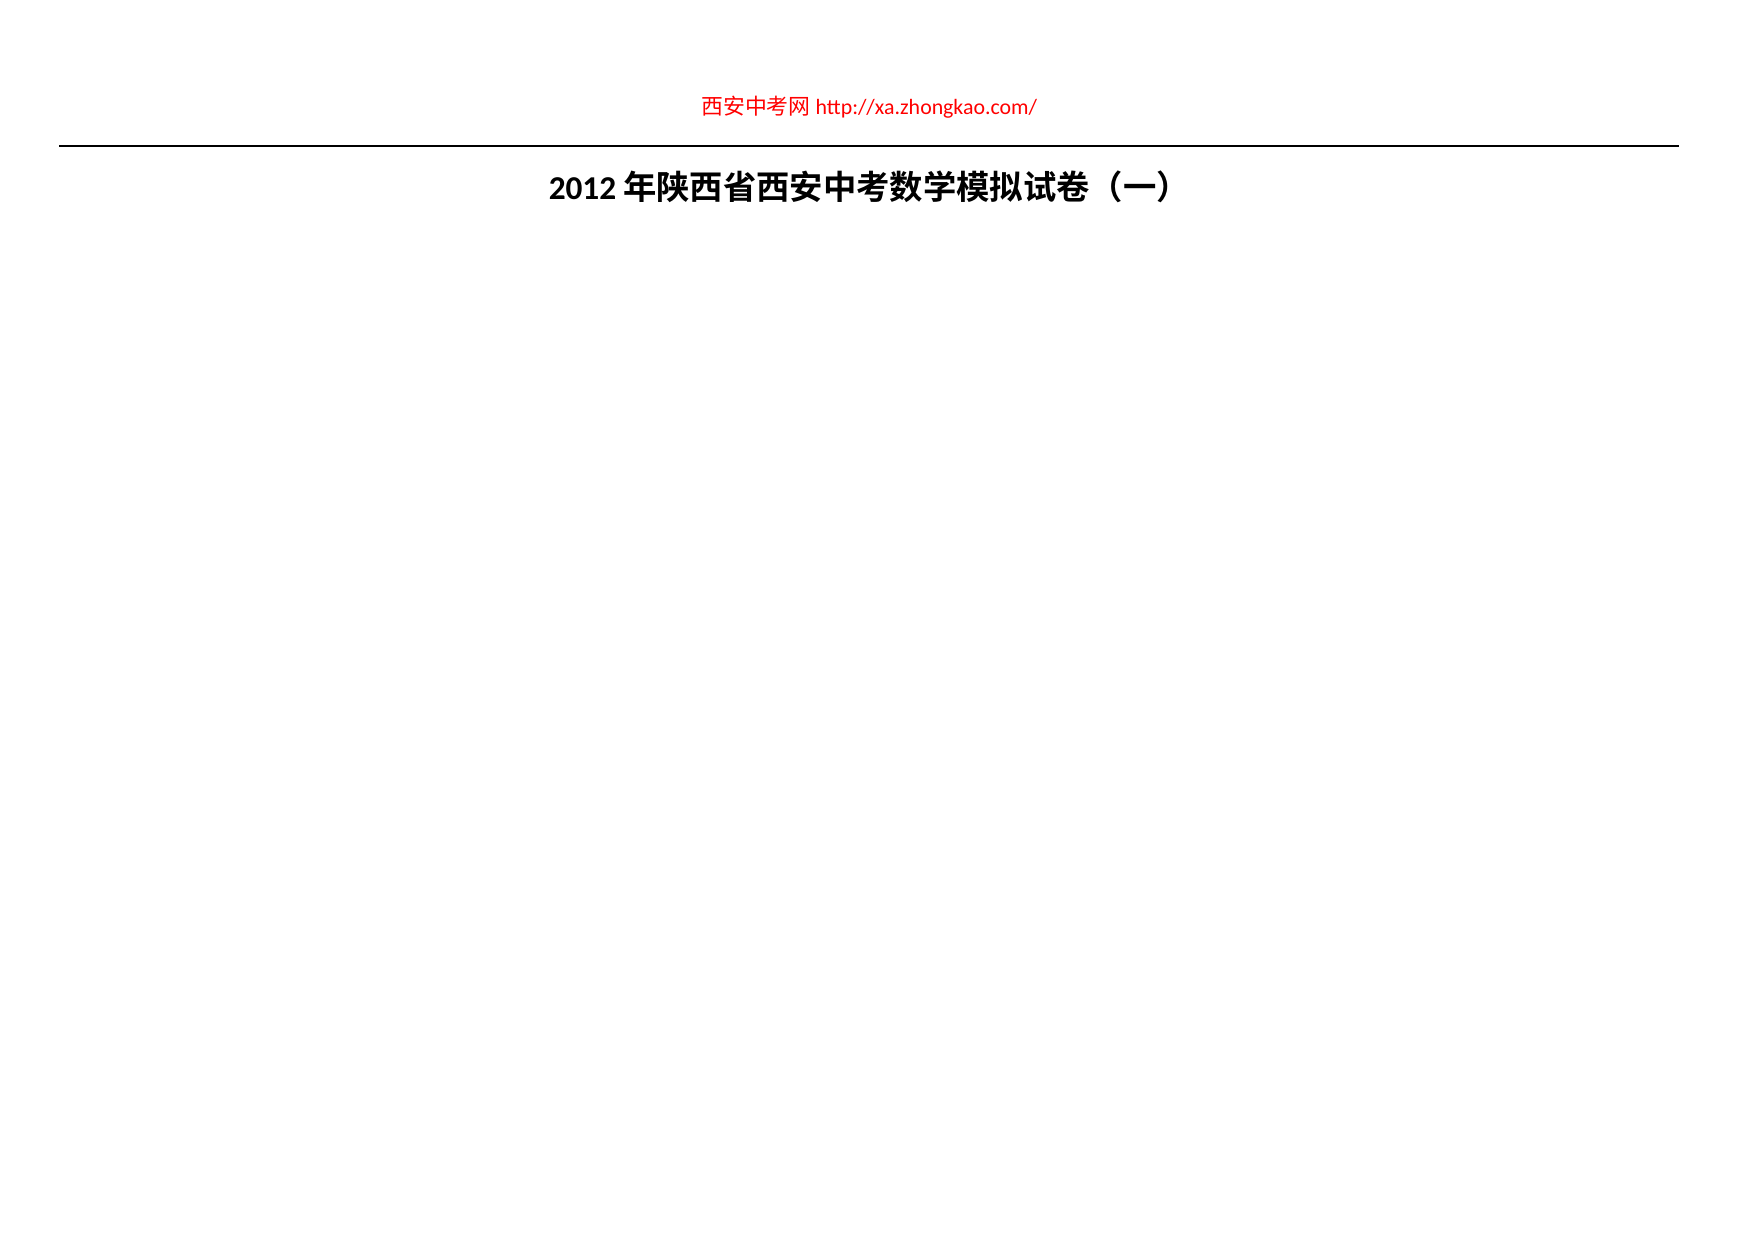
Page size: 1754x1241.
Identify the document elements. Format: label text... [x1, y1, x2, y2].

text 2012年陕西省西安中考数学模拟试卷（一） [59, 152, 1679, 217]
